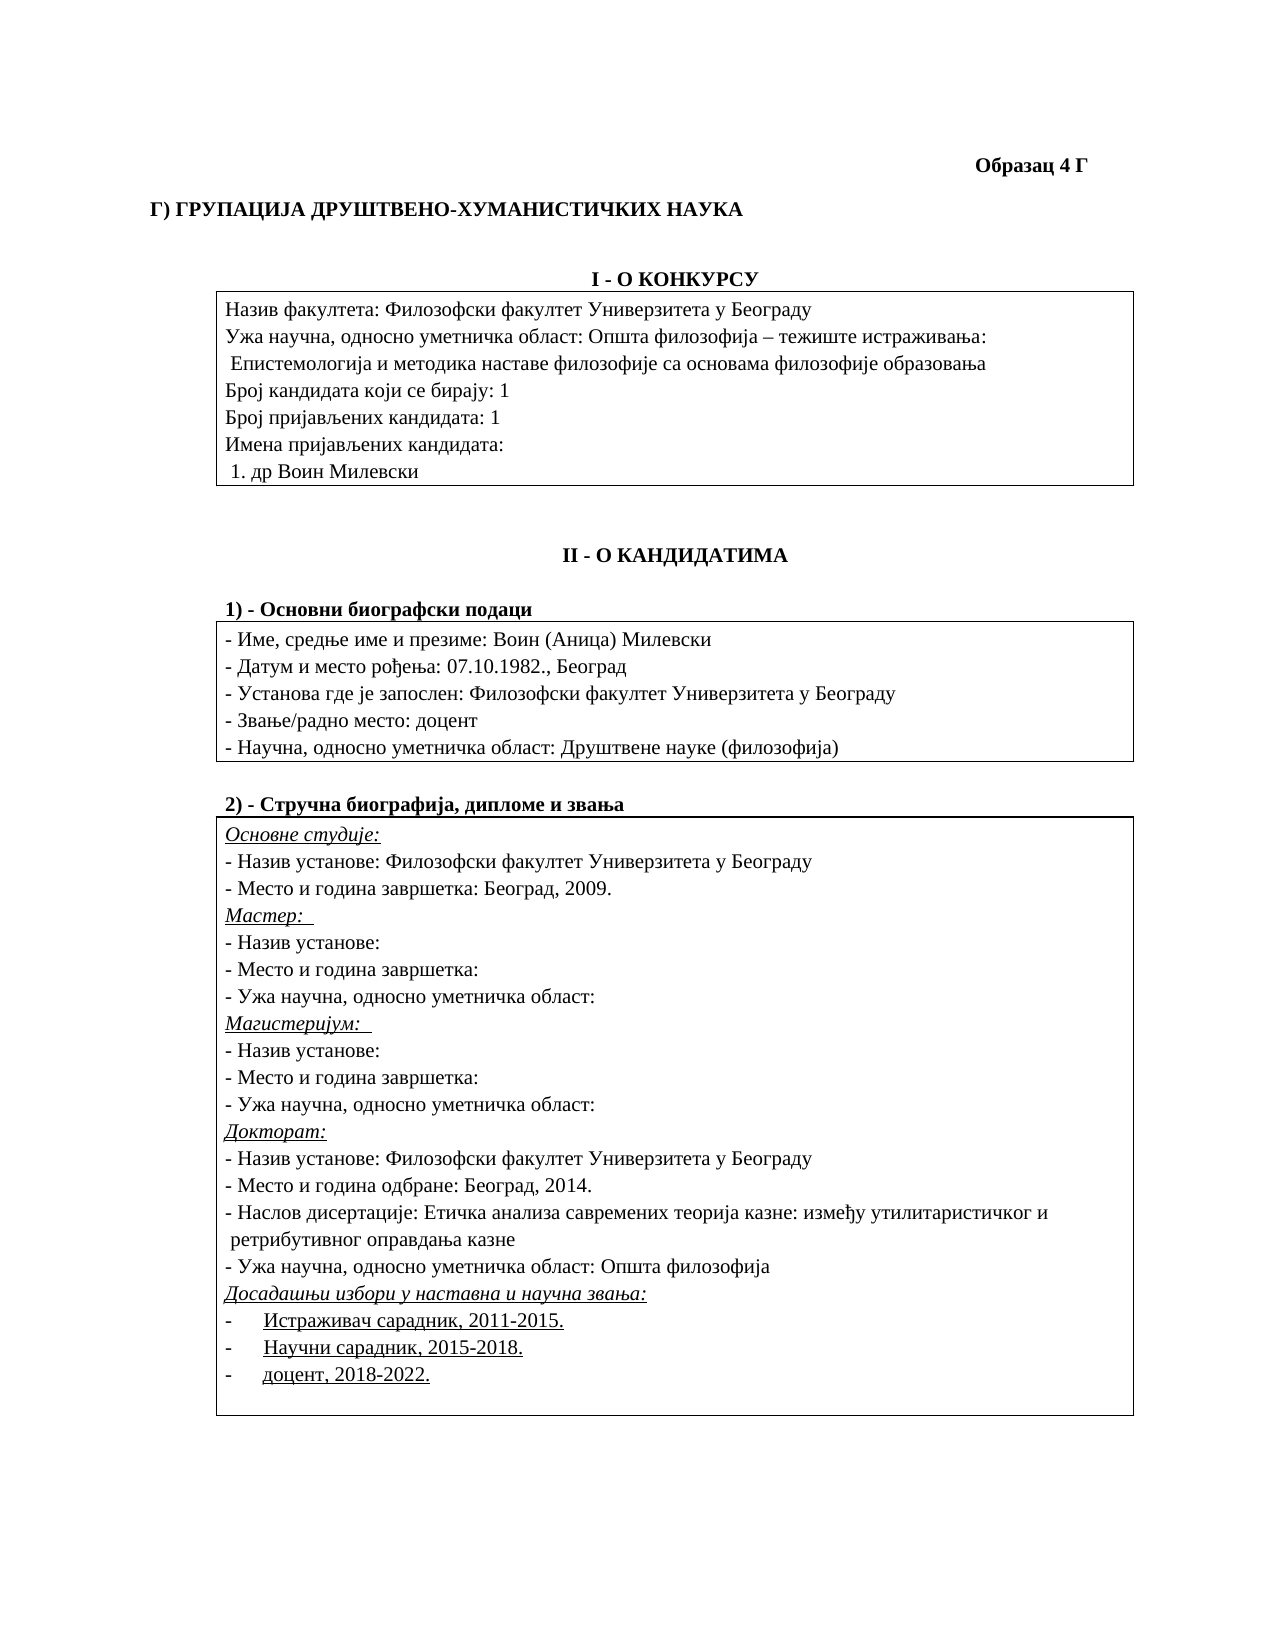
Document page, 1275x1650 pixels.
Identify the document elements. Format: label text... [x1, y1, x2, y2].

text Број кандидата који се бирају: 1 [217, 372, 1133, 399]
text - Ужа научна, односно уметничка област: [217, 978, 1133, 1005]
text Број пријављених кандидата: 1 [217, 399, 1133, 426]
list доцент, 2018-2022. [217, 1356, 1133, 1386]
text Мастер: [217, 897, 1133, 924]
text I - О КОНКУРСУ [225, 264, 1125, 291]
text - Место и година завршетка: [217, 951, 1133, 978]
text Назив факултета: Филозофски факултет Универзитета у Београду [217, 292, 1133, 318]
text - Научни сарадник, 2015-2018. [217, 1329, 1133, 1356]
text Г) ГРУПАЦИЈА ДРУШТВЕНО-ХУМАНИСТИЧКИХ НАУКА [150, 194, 1125, 221]
text - Установа где је запослен: Филозофски факултет Универзитета у Београду [217, 675, 1133, 702]
text Имена пријављених кандидата: [217, 426, 1133, 453]
text - Ужа научна, односно уметничка област: Општа филозофија [217, 1248, 1133, 1275]
text 2) - Стручна биографија, дипломе и звања [225, 789, 1125, 816]
text Образац 4 Г [150, 150, 1125, 177]
text - Датум и место рођења: 07.10.1982., Београд [217, 648, 1133, 675]
text - Назив установе: Филозофски факултет Универзитета у Београду [217, 1140, 1133, 1167]
text - Назив установе: [217, 1032, 1133, 1059]
text Досадашњи избори у наставна и научна звања: [217, 1275, 1133, 1302]
text - Име, средње име и презиме: Воин (Аница) Милевски [217, 622, 1133, 648]
text - Назив установе: Филозофски факултет Универзитета у Београду [217, 843, 1133, 870]
text Магистеријум: [217, 1005, 1133, 1032]
text Докторат: [217, 1113, 1133, 1140]
text - Место и година завршетка: Београд, 2009. [217, 870, 1133, 897]
text Ужа научна, oдносно уметничка област: Општа филозофија – тежиште истраживања: Епистемологија и методика наставе филозофије са основама филозофије образовања [217, 318, 1133, 372]
text - Ужа научна, односно уметничка област: [217, 1086, 1133, 1113]
text - Научна, односно уметничка област: Друштвене науке (филозофија) [217, 729, 1133, 761]
text - Звање/радно место: доцент [217, 702, 1133, 729]
text - Наслов дисертације: Етичка анализа савремених теорија казне: између утилитаристичког и ретрибутивног оправдања казне [217, 1194, 1133, 1248]
text - Назив установе: [217, 924, 1133, 951]
text - Истраживач сарадник, 2011-2015. [217, 1302, 1133, 1329]
text 1. др Воин Милевски [217, 453, 1133, 485]
text - Место и година завршетка: [217, 1059, 1133, 1086]
text 1) - Основни биографски подаци [225, 594, 1125, 621]
text II - О КАНДИДАТИМА [225, 540, 1125, 567]
text - Место и година одбране: Београд, 2014. [217, 1167, 1133, 1194]
text Основне студије: [217, 818, 1133, 843]
